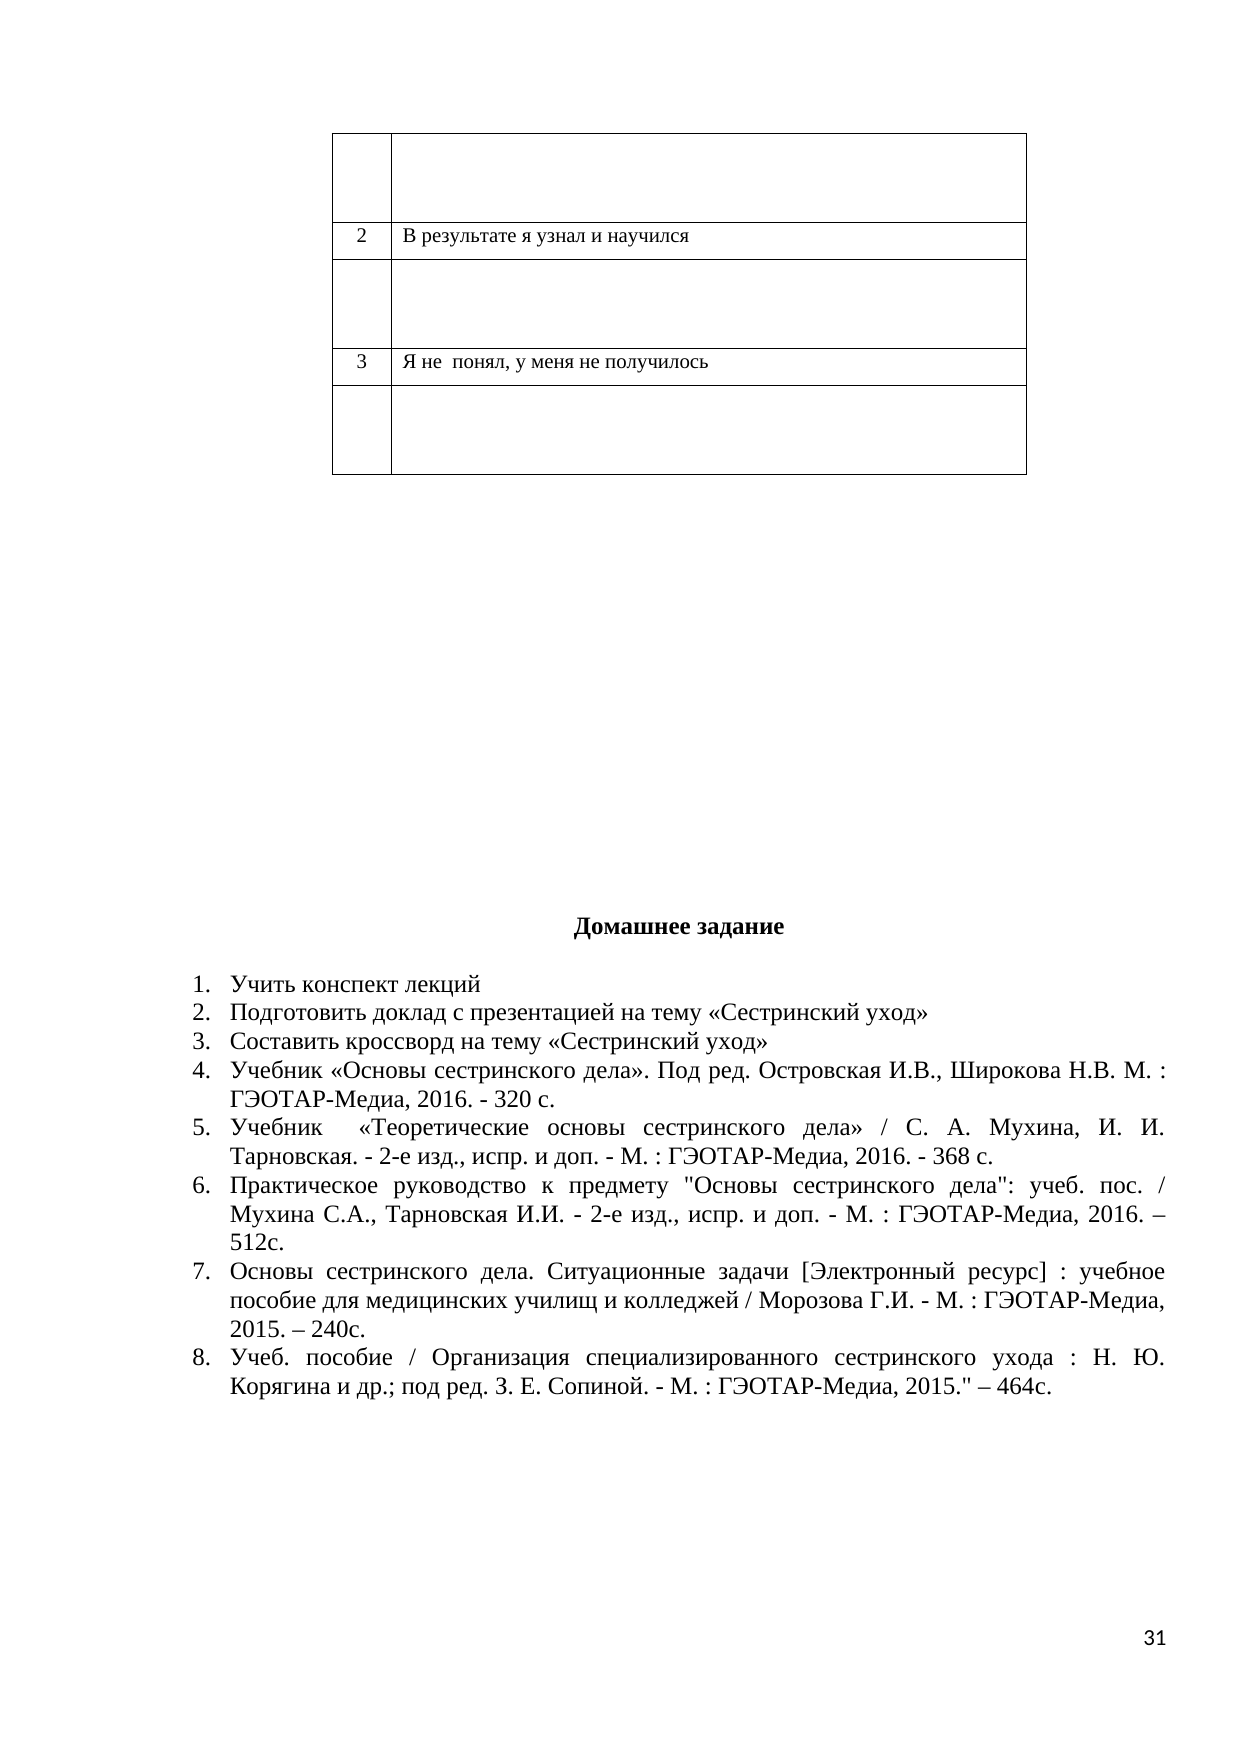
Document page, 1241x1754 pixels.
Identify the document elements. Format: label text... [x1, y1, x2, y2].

list Основы сестринского дела. Ситуационные задачи [Электронный ресурс] : учебное пособие для медицинских училищ и колледжей / Морозова Г.И. - М. : ГЭОТАР-Медиа, 2015. – 240с. [192, 1256, 1166, 1342]
table_cell 2 [333, 223, 391, 259]
table_cell [333, 134, 391, 222]
table_cell [333, 260, 391, 348]
list Составить кроссворд на тему «Сестринский уход» [192, 1026, 1166, 1055]
list Подготовить доклад с презентацией на тему «Сестринский уход» [192, 997, 1166, 1026]
list Учебник «Основы сестринского дела». Под ред. Островская И.В., Широкова Н.В. М. : ГЭОТАР-Медиа, 2016. - 320 с. [192, 1055, 1166, 1112]
table_cell [392, 386, 1026, 474]
text Домашнее задание [192, 911, 1166, 940]
list Учебник «Теоретические основы сестринского дела» / С. А. Мухина, И. И. Тарновская. - 2-е изд., испр. и доп. - М. : ГЭОТАР-Медиа, 2016. - 368 с. [192, 1112, 1166, 1170]
table_cell В результате я узнал и научился [392, 223, 1026, 259]
list Практическое руководство к предмету "Основы сестринского дела": учеб. пос. / Мухина С.А., Тарновская И.И. - 2-е изд., испр. и доп. - М. : ГЭОТАР-Медиа, 2016. – 512с. [192, 1170, 1166, 1256]
table_cell Я не понял, у меня не получилось [392, 349, 1026, 385]
table_cell 3 [333, 349, 391, 385]
table_cell [392, 260, 1026, 348]
list Учить конспект лекций [192, 969, 1166, 997]
list Учеб. пособие / Организация специализированного сестринского ухода : Н. Ю. Корягина и др.; под ред. З. Е. Сопиной. - М. : ГЭОТАР-Медиа, 2015." – 464c. [192, 1342, 1166, 1400]
table_cell [392, 134, 1026, 222]
table_cell [333, 386, 391, 474]
